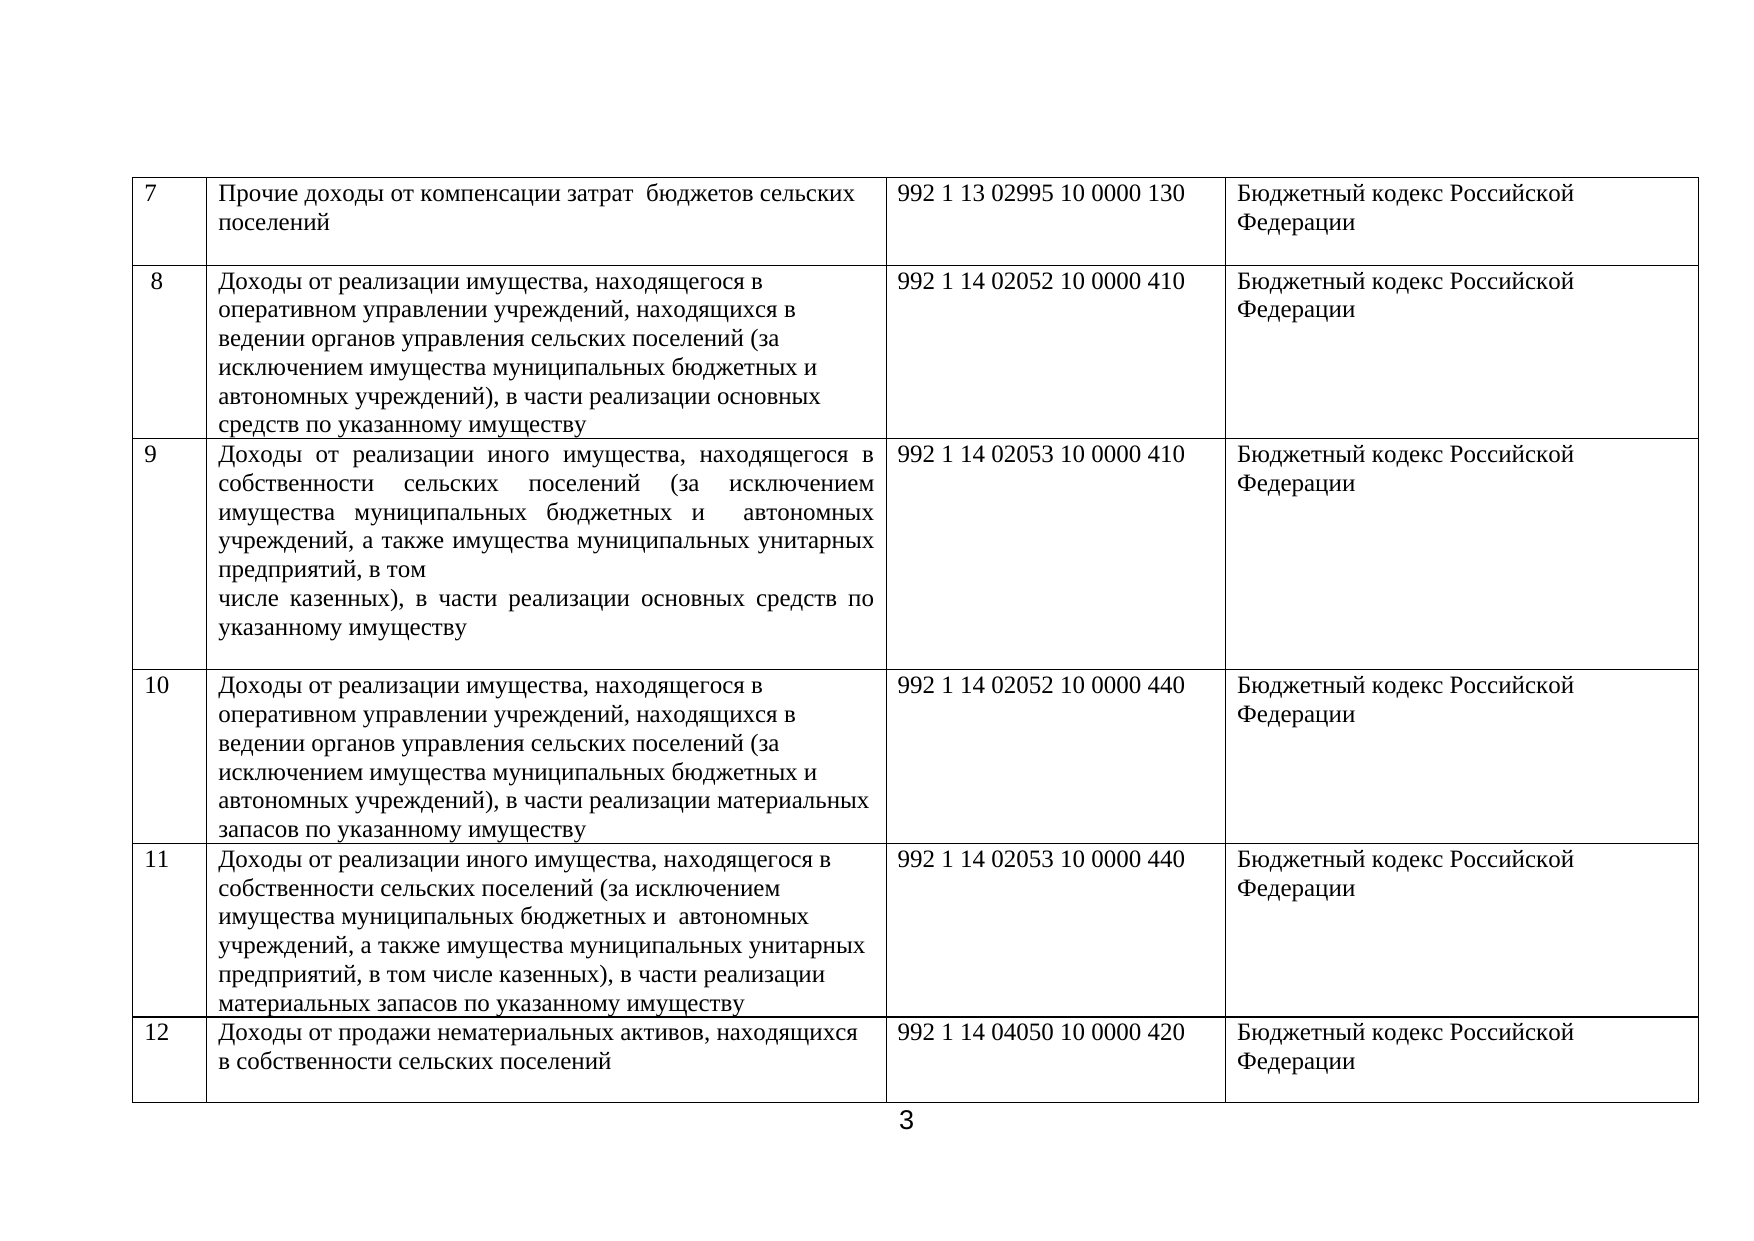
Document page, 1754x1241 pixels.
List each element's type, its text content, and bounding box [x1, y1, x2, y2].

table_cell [1226, 1018, 1698, 1102]
table_cell 992 1 14 04050 10 0000 420 [887, 1018, 1225, 1102]
table_cell Доходы от реализации имущества, находящегося в оперативном управлении учреждений, находящихся в ведении органов управления сельских поселений (за исключением имущества муниципальных бюджетных и автономных учреждений), в части реализации основных средств по указанному имуществу [207, 266, 886, 438]
table_cell Бюджетный кодекс Российской Федерации [1226, 670, 1698, 843]
table_cell 992 1 13 02995 10 0000 130 [887, 178, 1225, 265]
table_cell 992 1 14 02052 10 0000 410 [887, 266, 1225, 438]
table_cell 7 [133, 178, 206, 265]
table_cell Доходы от реализации иного имущества, находящегося в собственности сельских поселений (за исключением имущества муниципальных бюджетных и автономных учреждений, а также имущества муниципальных унитарных предприятий, в том числе казенных), в части реализации материальных запасов по указанному имуществу [207, 844, 886, 1016]
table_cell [1226, 178, 1698, 265]
table_cell 992 1 14 02053 10 0000 440 [887, 844, 1225, 1016]
table_cell 9 [133, 439, 206, 669]
table_cell Прочие доходы от компенсации затрат бюджетов сельских поселений [207, 178, 886, 265]
table_cell 12 [133, 1018, 206, 1102]
table_cell Бюджетный кодекс Российской Федерации [1226, 439, 1698, 669]
table_cell Бюджетный кодекс Российской Федерации [1226, 844, 1698, 1016]
table_cell 11 [133, 844, 206, 1016]
table_cell 992 1 14 02052 10 0000 440 [887, 670, 1225, 843]
table_cell 992 1 14 02053 10 0000 410 [887, 439, 1225, 669]
table_cell 8 [133, 266, 206, 438]
table_cell Бюджетный кодекс Российской Федерации [1226, 266, 1698, 438]
table_cell Доходы от реализации имущества, находящегося в оперативном управлении учреждений, находящихся в ведении органов управления сельских поселений (за исключением имущества муниципальных бюджетных и автономных учреждений), в части реализации материальных запасов по указанному имуществу [207, 670, 886, 843]
table_cell Доходы от реализации иного имущества, находящегося в собственности сельских поселений (за исключением имущества муниципальных бюджетных и автономных учреждений, а также имущества муниципальных унитарных предприятий, в том числе казенных), в части реализации основных средств по указанному имуществу [207, 439, 886, 669]
table_cell 10 [133, 670, 206, 843]
table_cell Доходы от продажи нематериальных активов, находящихся в собственности сельских поселений [207, 1018, 886, 1102]
